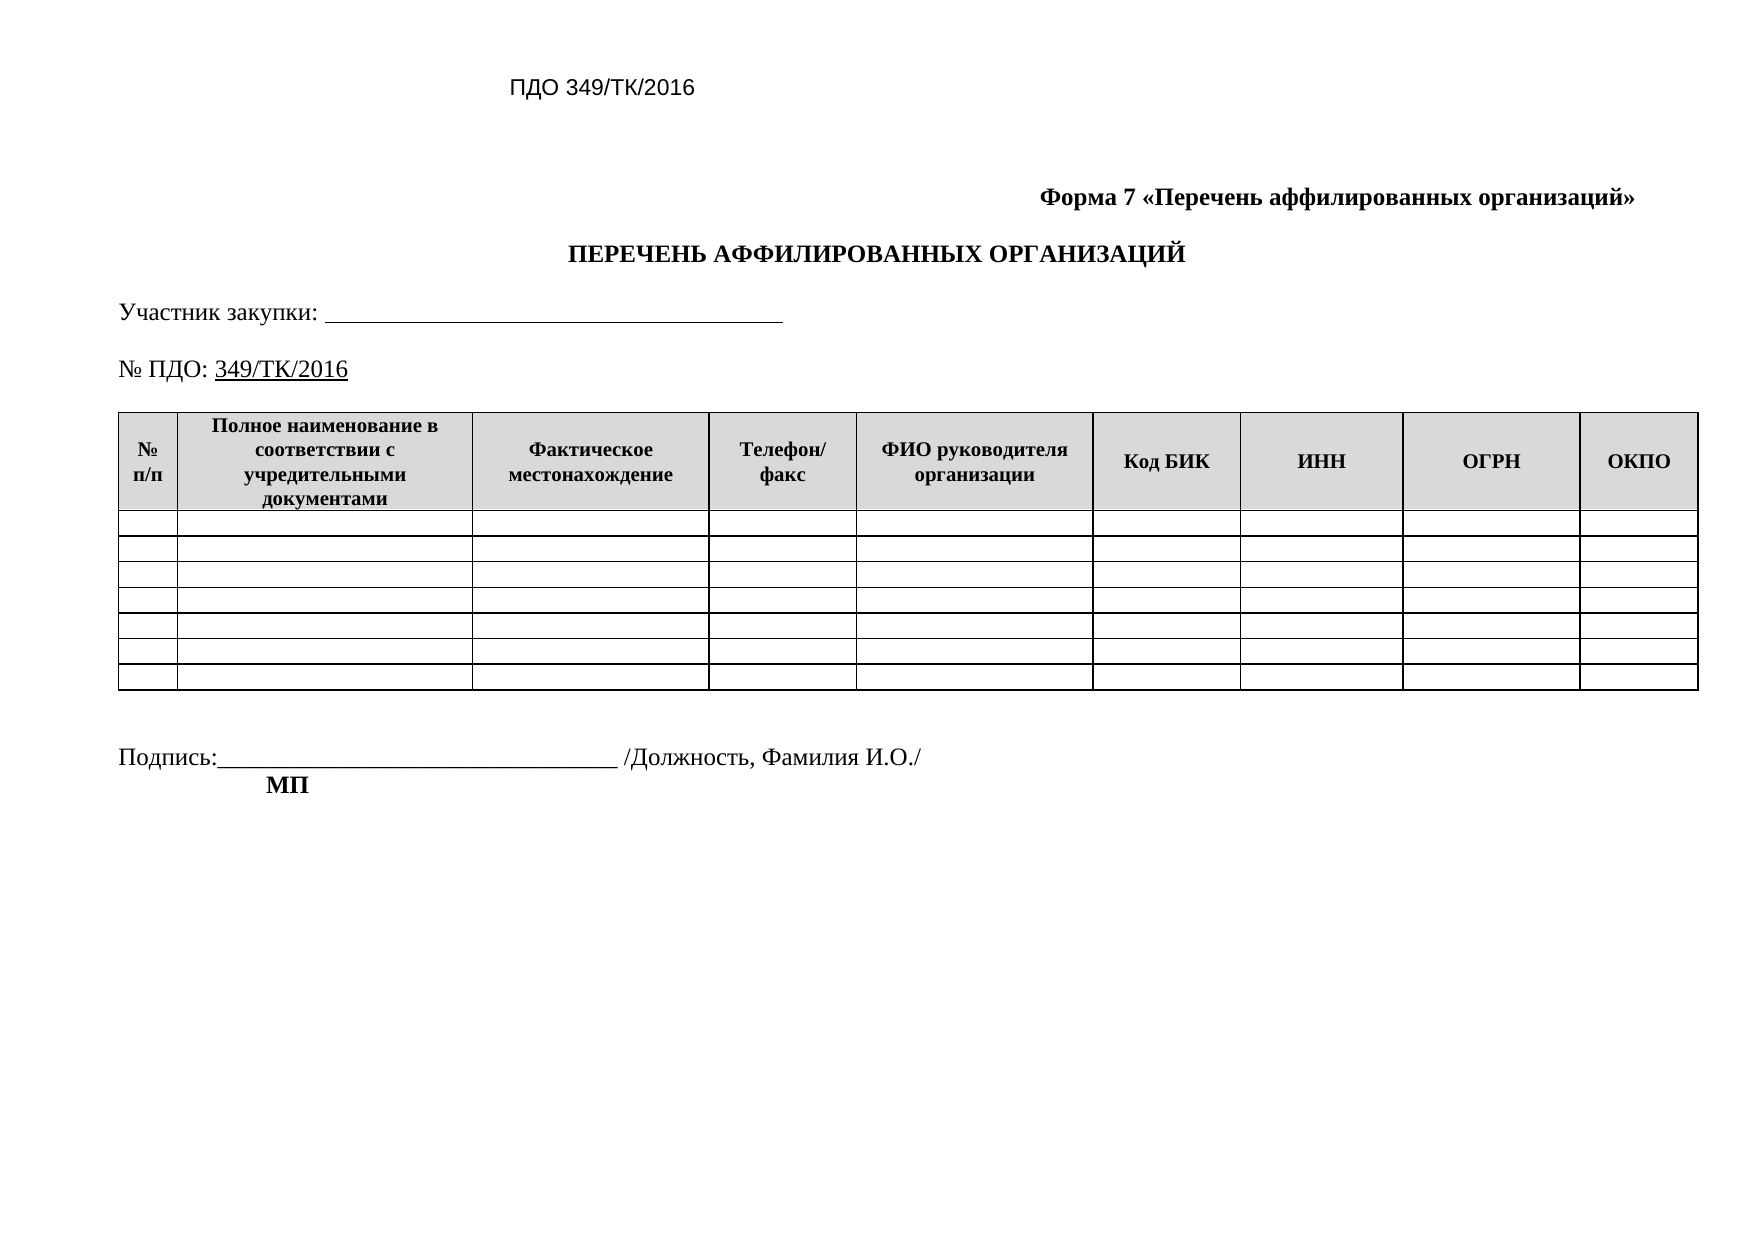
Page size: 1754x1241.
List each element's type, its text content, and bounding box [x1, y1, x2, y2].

table_cell [1241, 537, 1402, 561]
table_cell [710, 562, 856, 586]
text Форма 7 «Перечень аффилированных организаций» [118, 182, 1636, 211]
text Подпись:________________________________ /Должность, Фамилия И.О./ [118, 742, 1636, 771]
table_cell [473, 537, 708, 561]
table_cell [1404, 562, 1579, 586]
table_header ОГРН [1404, 413, 1579, 509]
table_cell [857, 639, 1092, 663]
table_cell [119, 562, 177, 586]
table_cell [1404, 537, 1579, 561]
text МП [118, 771, 1636, 799]
table_cell [1094, 665, 1240, 689]
table_cell [119, 537, 177, 561]
table_cell [1404, 588, 1579, 612]
table_cell [710, 588, 856, 612]
table_cell [1094, 614, 1240, 638]
table_cell [178, 614, 472, 638]
table_cell [710, 537, 856, 561]
table_header Код БИК [1094, 413, 1240, 509]
table_cell [178, 639, 472, 663]
text Участник закупки: [118, 297, 1636, 326]
table_cell [178, 562, 472, 586]
table_cell [119, 665, 177, 689]
table_cell [119, 588, 177, 612]
table_cell [1094, 511, 1240, 535]
table_header Фактическое местонахождение [473, 413, 708, 509]
table_cell [857, 588, 1092, 612]
table_cell [473, 665, 708, 689]
table_cell [1581, 665, 1697, 689]
table_cell [1241, 562, 1402, 586]
table_cell [857, 614, 1092, 638]
table_header ФИО руководителя организации [857, 413, 1092, 509]
table_cell [1404, 511, 1579, 535]
table_cell [1094, 562, 1240, 586]
table_cell [178, 537, 472, 561]
table_cell [1581, 614, 1697, 638]
table_cell [473, 639, 708, 663]
table_cell [710, 639, 856, 663]
table_cell [1581, 639, 1697, 663]
table_cell [473, 614, 708, 638]
table_cell [1404, 639, 1579, 663]
table_cell [1241, 665, 1402, 689]
table_cell [1581, 588, 1697, 612]
table_cell [119, 511, 177, 535]
table_cell [1094, 588, 1240, 612]
text № ПДО: 349/ТК/2016 [118, 354, 1636, 383]
table_cell [1581, 562, 1697, 586]
table_cell [1404, 665, 1579, 689]
table_cell [119, 614, 177, 638]
table_cell [710, 614, 856, 638]
table_cell [1241, 511, 1402, 535]
table_cell [473, 562, 708, 586]
table_cell [710, 511, 856, 535]
table_cell [857, 665, 1092, 689]
table_cell [1581, 537, 1697, 561]
table_cell [1094, 537, 1240, 561]
table_cell [178, 665, 472, 689]
table_cell [473, 511, 708, 535]
table_cell [178, 511, 472, 535]
table_header ИНН [1241, 413, 1402, 509]
table_cell [119, 639, 177, 663]
table_cell [857, 511, 1092, 535]
table_header Телефон/ факс [710, 413, 856, 509]
text ПЕРЕЧЕНЬ АФФИЛИРОВАННЫХ ОРГАНИЗАЦИЙ [118, 239, 1636, 268]
table_cell [178, 588, 472, 612]
table_cell [1241, 639, 1402, 663]
table_header ОКПО [1581, 413, 1697, 509]
table_header Полное наименование в соответствии с учредительными документами [178, 413, 472, 509]
table_cell [1241, 588, 1402, 612]
table_cell [473, 588, 708, 612]
table_cell [1581, 511, 1697, 535]
table_cell [1094, 639, 1240, 663]
table_cell [1404, 614, 1579, 638]
table_cell [857, 562, 1092, 586]
table_header № п/п [119, 413, 177, 509]
table_cell [710, 665, 856, 689]
table_cell [857, 537, 1092, 561]
table_cell [1241, 614, 1402, 638]
